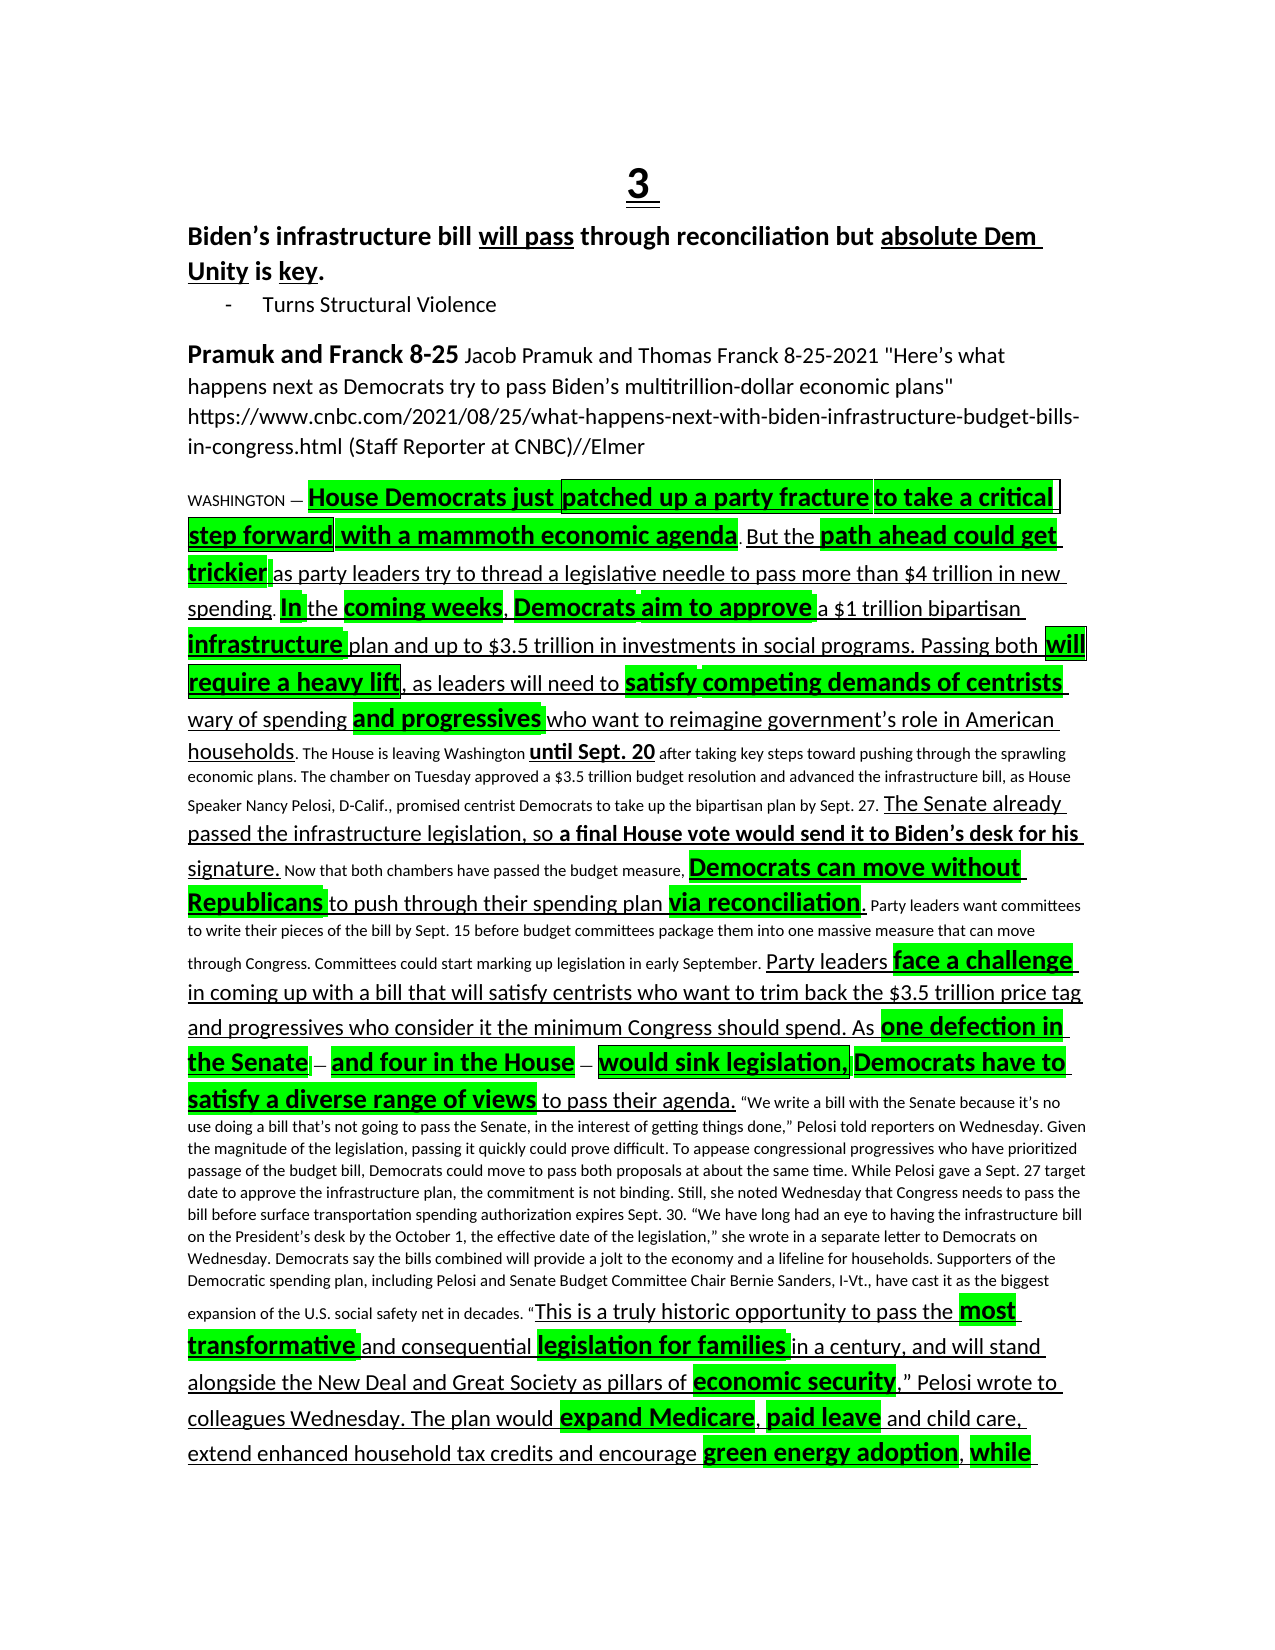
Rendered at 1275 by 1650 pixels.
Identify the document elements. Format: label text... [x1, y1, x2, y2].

list Turns Structural Violence [225, 290, 1087, 318]
subtitle 3 [187, 154, 1087, 210]
subtitle Biden’s infrastructure bill will pass through reconciliation but absolute Dem Unity is key. [187, 219, 1087, 287]
text Pramuk and Franck 8-25 Jacob Pramuk and Thomas Franck 8-25-2021 "Here’s what happens next as Democrats try to pass Biden’s multitrillion-dollar economic plans" https://www.cnbc.com/2021/08/25/what-happens-next-with-biden-infrastructure-budget-bills-in-congress.html (Staff Reporter at CNBC)//Elmer [187, 337, 1087, 460]
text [187, 656, 1087, 1468]
